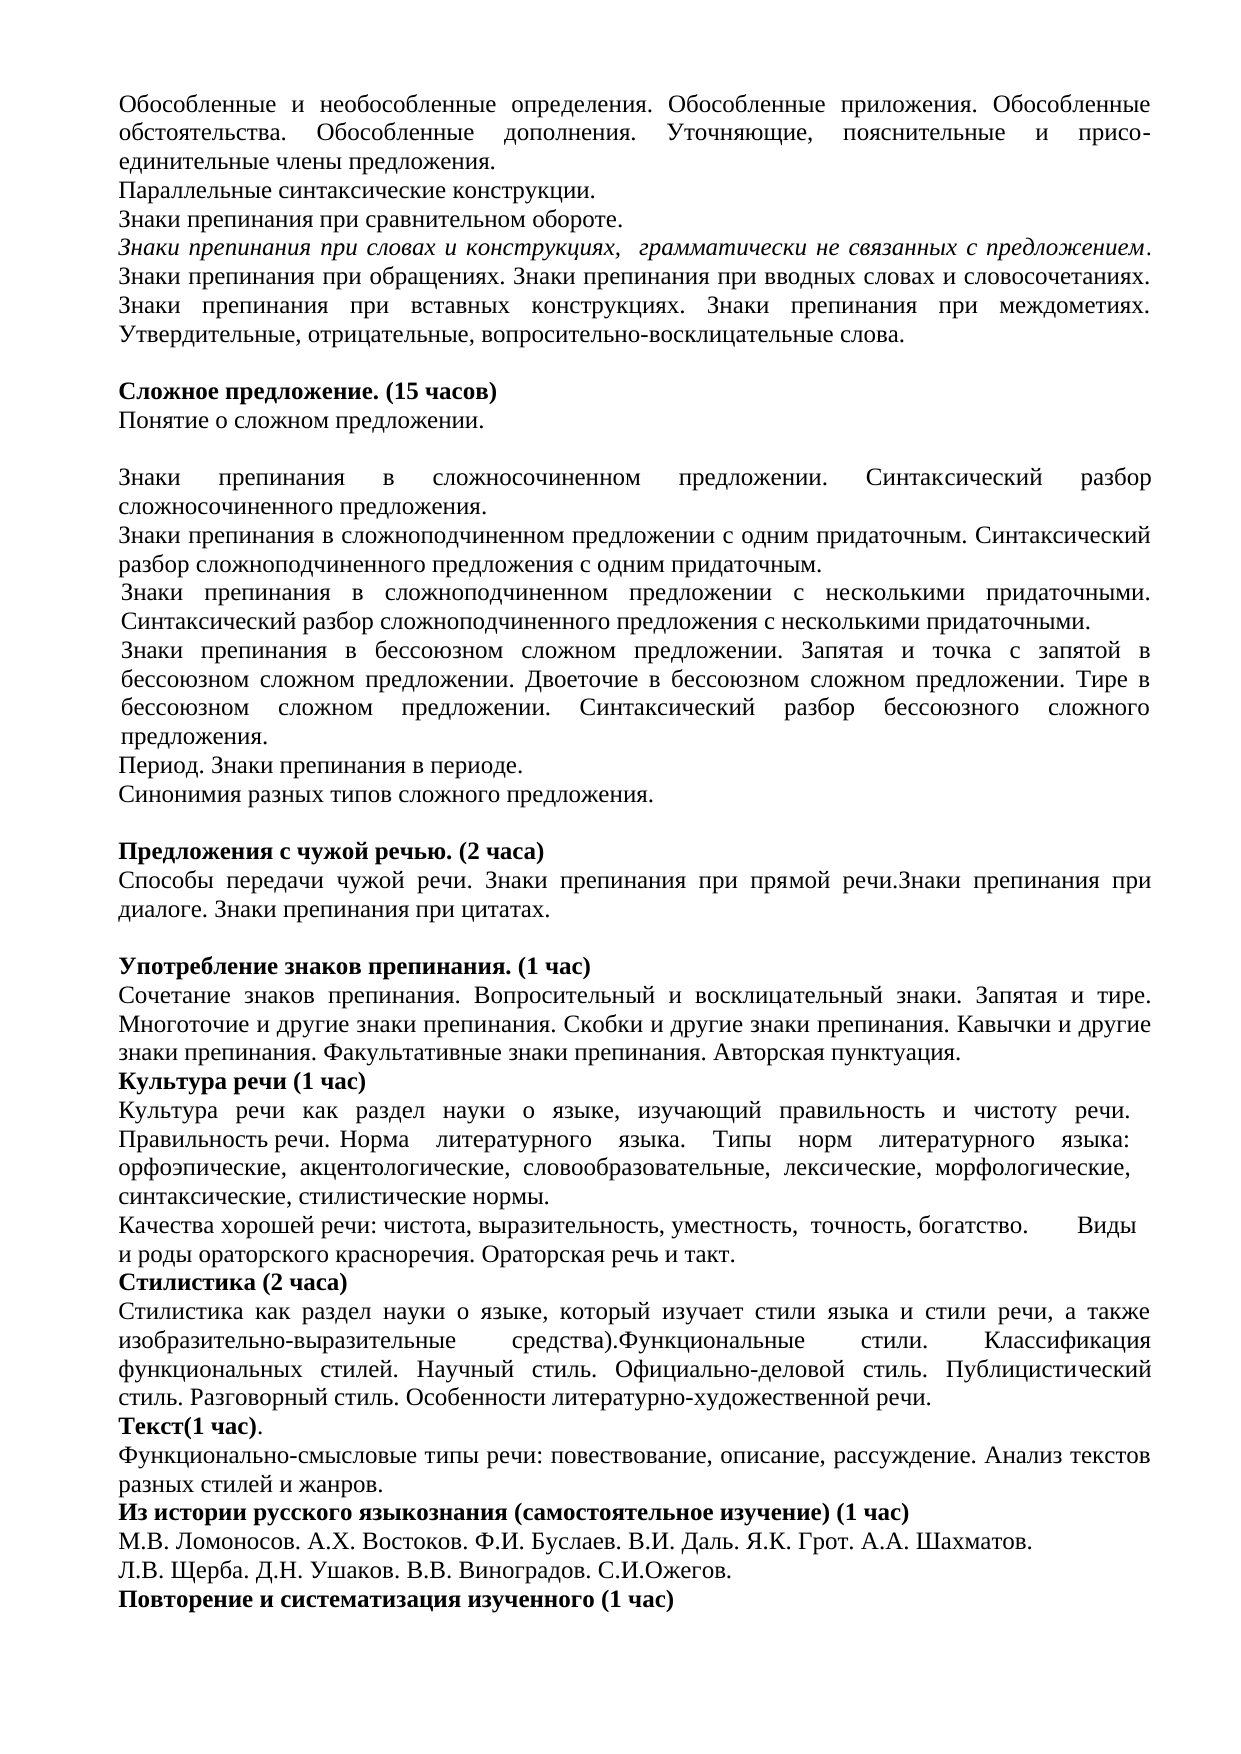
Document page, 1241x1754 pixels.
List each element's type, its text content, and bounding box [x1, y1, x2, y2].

text Знаки препинания в сложноподчиненном предложении с несколькими придаточными. Синтаксический разбор сложноподчиненного предложения с несколькими придаточными. [121, 577, 1151, 635]
text Качества хорошей речи: чистота, выразительность, уместность, точность, богатство. Виды и роды ораторского красноречия. Ораторская речь и такт. [118, 1210, 1152, 1267]
text Знаки препинания в бессоюзном сложном предложении. Запятая и точка с запятой в бессоюзном сложном предложении. Двоеточие в бессоюзном сложном предложении. Тире в бессоюзном сложном предложении. Синтаксический разбор бессоюзного сложного предложения. [121, 635, 1151, 750]
text Употребление знаков препинания. (1 час) [118, 951, 1152, 980]
text Повторение и систематизация изученного (1 час) [118, 1584, 1152, 1612]
text Знаки препинания в сложносочиненном предложении. Синтаксический разбор сложносочиненного предложения. [118, 462, 1152, 520]
text Период. Знаки препинания в периоде. [118, 750, 1151, 779]
text Функционально-смысловые типы речи: повествование, описание, рассуждение. Анализ текстов разных стилей и жанров. [118, 1440, 1152, 1497]
text Знаки препинания при словах и конструкциях, грамматически не связанных с предложением. Знаки препинания при обращениях. Знаки препинания при вводных словах и словосочетаниях. Знаки препинания при вставных конструкциях. Знаки препинания при междометиях. Утвердительные, отрицательные, вопросительно-восклицательные слова. [118, 232, 1152, 347]
text Л.В. Щерба. Д.Н. Ушаков. В.В. Виноградов. С.И.Ожегов. [118, 1555, 1152, 1584]
text Стилистика (2 часа) [118, 1267, 1152, 1296]
text Знаки препинания в сложноподчиненном предложении с одним придаточным. Синтаксический разбор сложноподчиненного предложения с одним придаточным. [118, 520, 1152, 577]
text Предложения с чужой речью. (2 часа) [118, 836, 1152, 865]
text Понятие о сложном предложении. [118, 405, 1152, 434]
text Культура речи (1 час) [118, 1066, 1131, 1095]
text Сочетание знаков препинания. Вопросительный и восклицательный знаки. Запятая и тире. Многоточие и другие знаки препинания. Скобки и другие знаки препинания. Кавычки и другие знаки препинания. Факультативные знаки препинания. Авторская пунктуация. [118, 980, 1152, 1066]
text Из истории русского языкознания (самостоятельное изучение) (1 час) [118, 1497, 1152, 1526]
text Стилистика как раздел науки о языке, который изучает стили языка и стили речи, а также изобразительно-выразительные средства).Функциональные стили. Классификация функциональных стилей. Научный стиль. Официально-деловой стиль. Публицистический стиль. Разговорный стиль. Особенности литературно-художественной речи. [118, 1296, 1152, 1411]
text Текст(1 час). [118, 1411, 1152, 1440]
text Параллельные синтаксические конструкции. [118, 175, 1151, 204]
text Сложное предложение. (15 часов) [118, 376, 1152, 405]
text Способы передачи чужой речи. Знаки препинания при прямой речи.Знаки препинания при диалоге. Знаки препинания при цитатах. [118, 865, 1152, 922]
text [118, 89, 1151, 175]
text Знаки препинания при сравнительном обороте. [118, 204, 1151, 232]
text М.В. Ломоносов. А.Х. Востоков. Ф.И. Буслаев. В.И. Даль. Я.К. Грот. А.А. Шахматов. [118, 1526, 1152, 1555]
text Синонимия разных типов сложного предложения. [118, 779, 1151, 807]
text Культура речи как раздел науки о языке, изучающий правильность и чистоту речи. Правильность речи. Норма литературного языка. Типы норм литературного языка: орфоэпические, акцентологические, словообразовательные, лексические, морфологические, синтаксические, стилистические нормы. [118, 1095, 1131, 1210]
